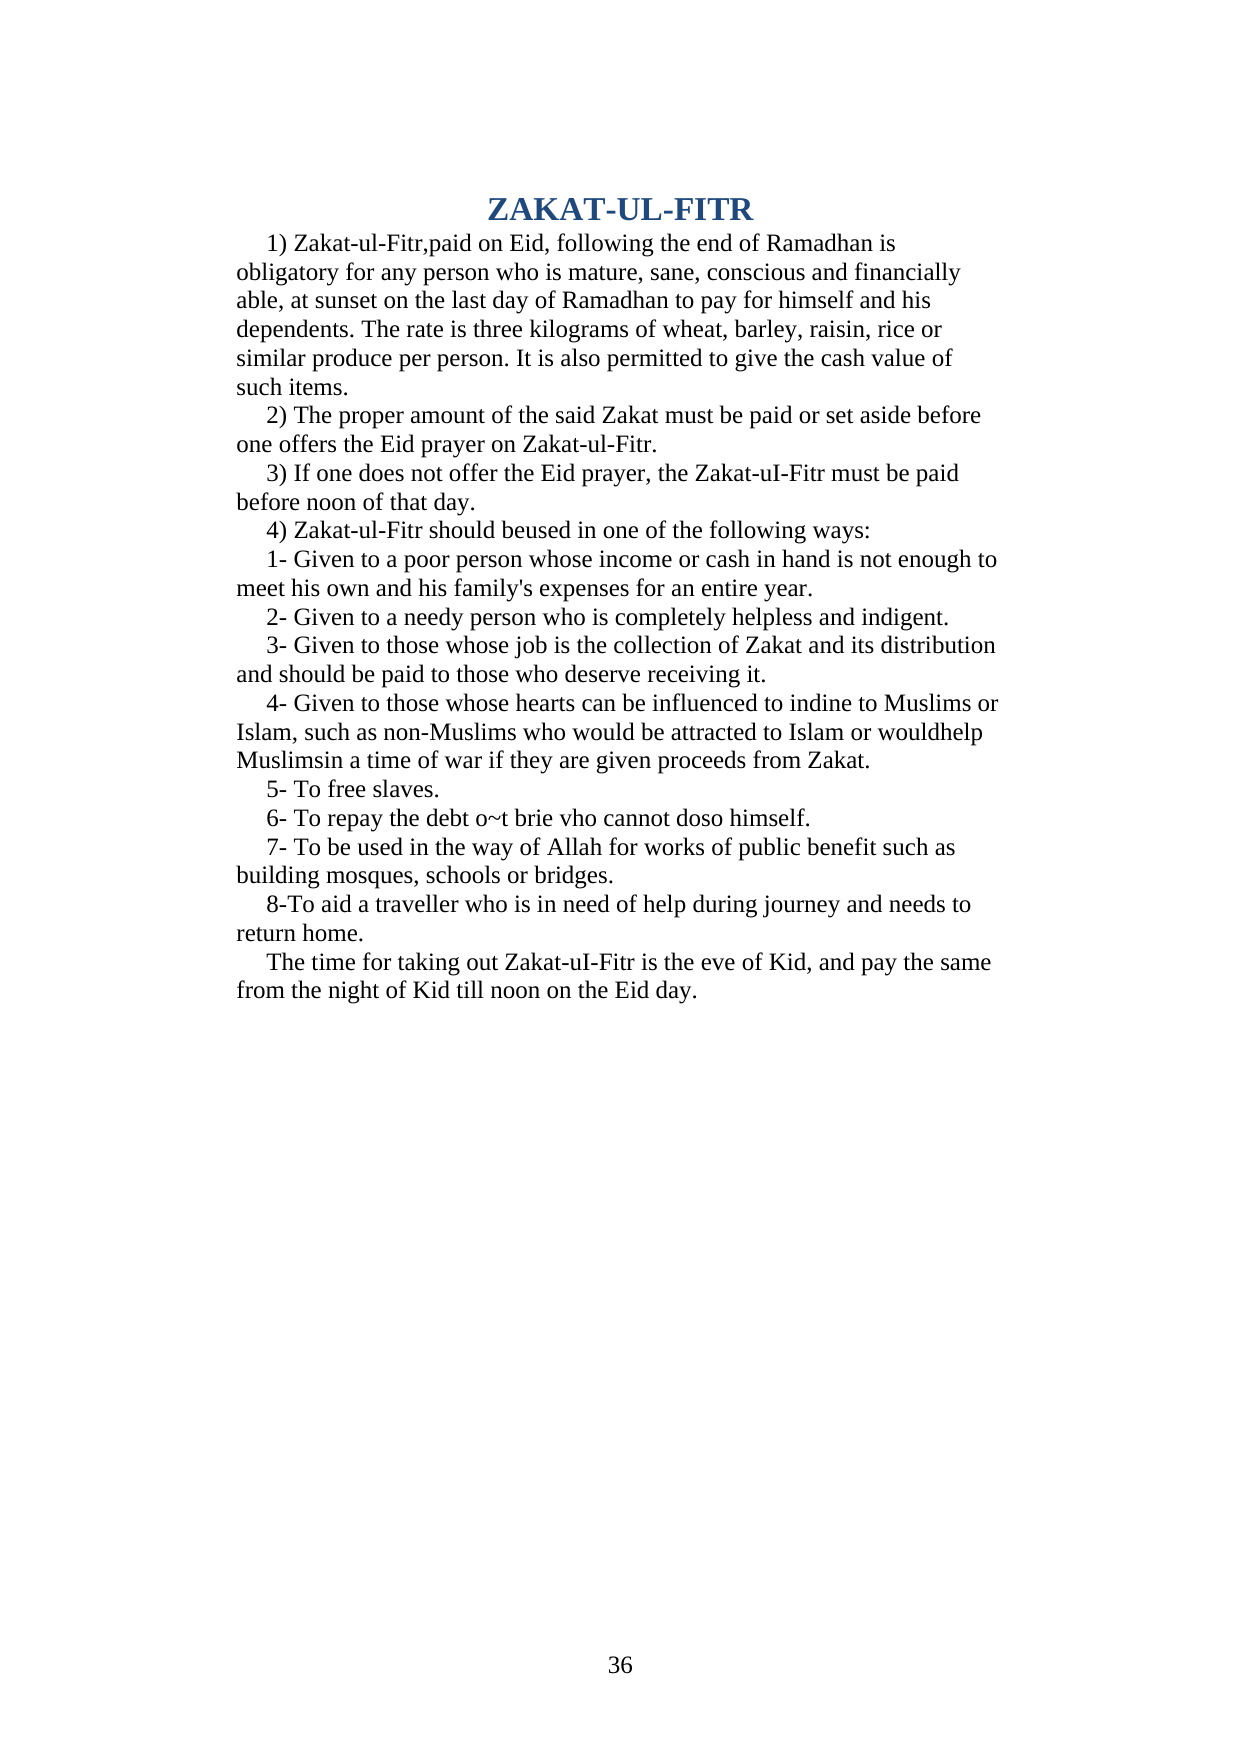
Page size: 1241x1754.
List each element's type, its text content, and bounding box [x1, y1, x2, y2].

text 2) The proper amount of the said Zakat must be paid or set aside before one offers the Eid prayer on Zakat-ul-Fitr. [236, 401, 1004, 458]
text 3- Given to those whose job is the collection of Zakat and its distribution and should be paid to those who deserve receiving it. [236, 631, 1004, 688]
text 8-To aid a traveller who is in need of help during journey and needs to return home. [236, 889, 1004, 947]
text 6- To repay the debt o~t brie vho cannot doso himself. [236, 803, 1004, 832]
text 4- Given to those whose hearts can be influenced to indine to Muslims or Islam, such as non-Muslims who would be attracted to Islam or wouldhelp Muslimsin a time of war if they are given proceeds from Zakat. [236, 688, 1004, 774]
text The time for taking out Zakat-uI-Fitr is the eve of Kid, and pay the same from the night of Kid till noon on the Eid day. [236, 947, 1004, 1004]
text 7- To be used in the way of Allah for works of public benefit such as building mosques, schools or bridges. [236, 832, 1004, 889]
subtitle ZAKAT-UL-FITR [236, 190, 1004, 228]
text 1- Given to a poor person whose income or cash in hand is not enough to meet his own and his family's expenses for an entire year. [236, 544, 1004, 602]
text 4) Zakat-ul-Fitr should beused in one of the following ways: [236, 516, 1004, 544]
text 1) Zakat-ul-Fitr,paid on Eid, following the end of Ramadhan is obligatory for any person who is mature, sane, conscious and financially able, at sunset on the last day of Ramadhan to pay for himself and his dependents. The rate is three kilograms of wheat, barley, raisin, rice or similar produce per person. It is also permitted to give the cash value of such items. [236, 228, 1004, 401]
text 3) If one does not offer the Eid prayer, the Zakat-uI-Fitr must be paid before noon of that day. [236, 458, 1004, 516]
text 2- Given to a needy person who is completely helpless and indigent. [236, 602, 1004, 631]
text 5- To free slaves. [236, 774, 1004, 803]
